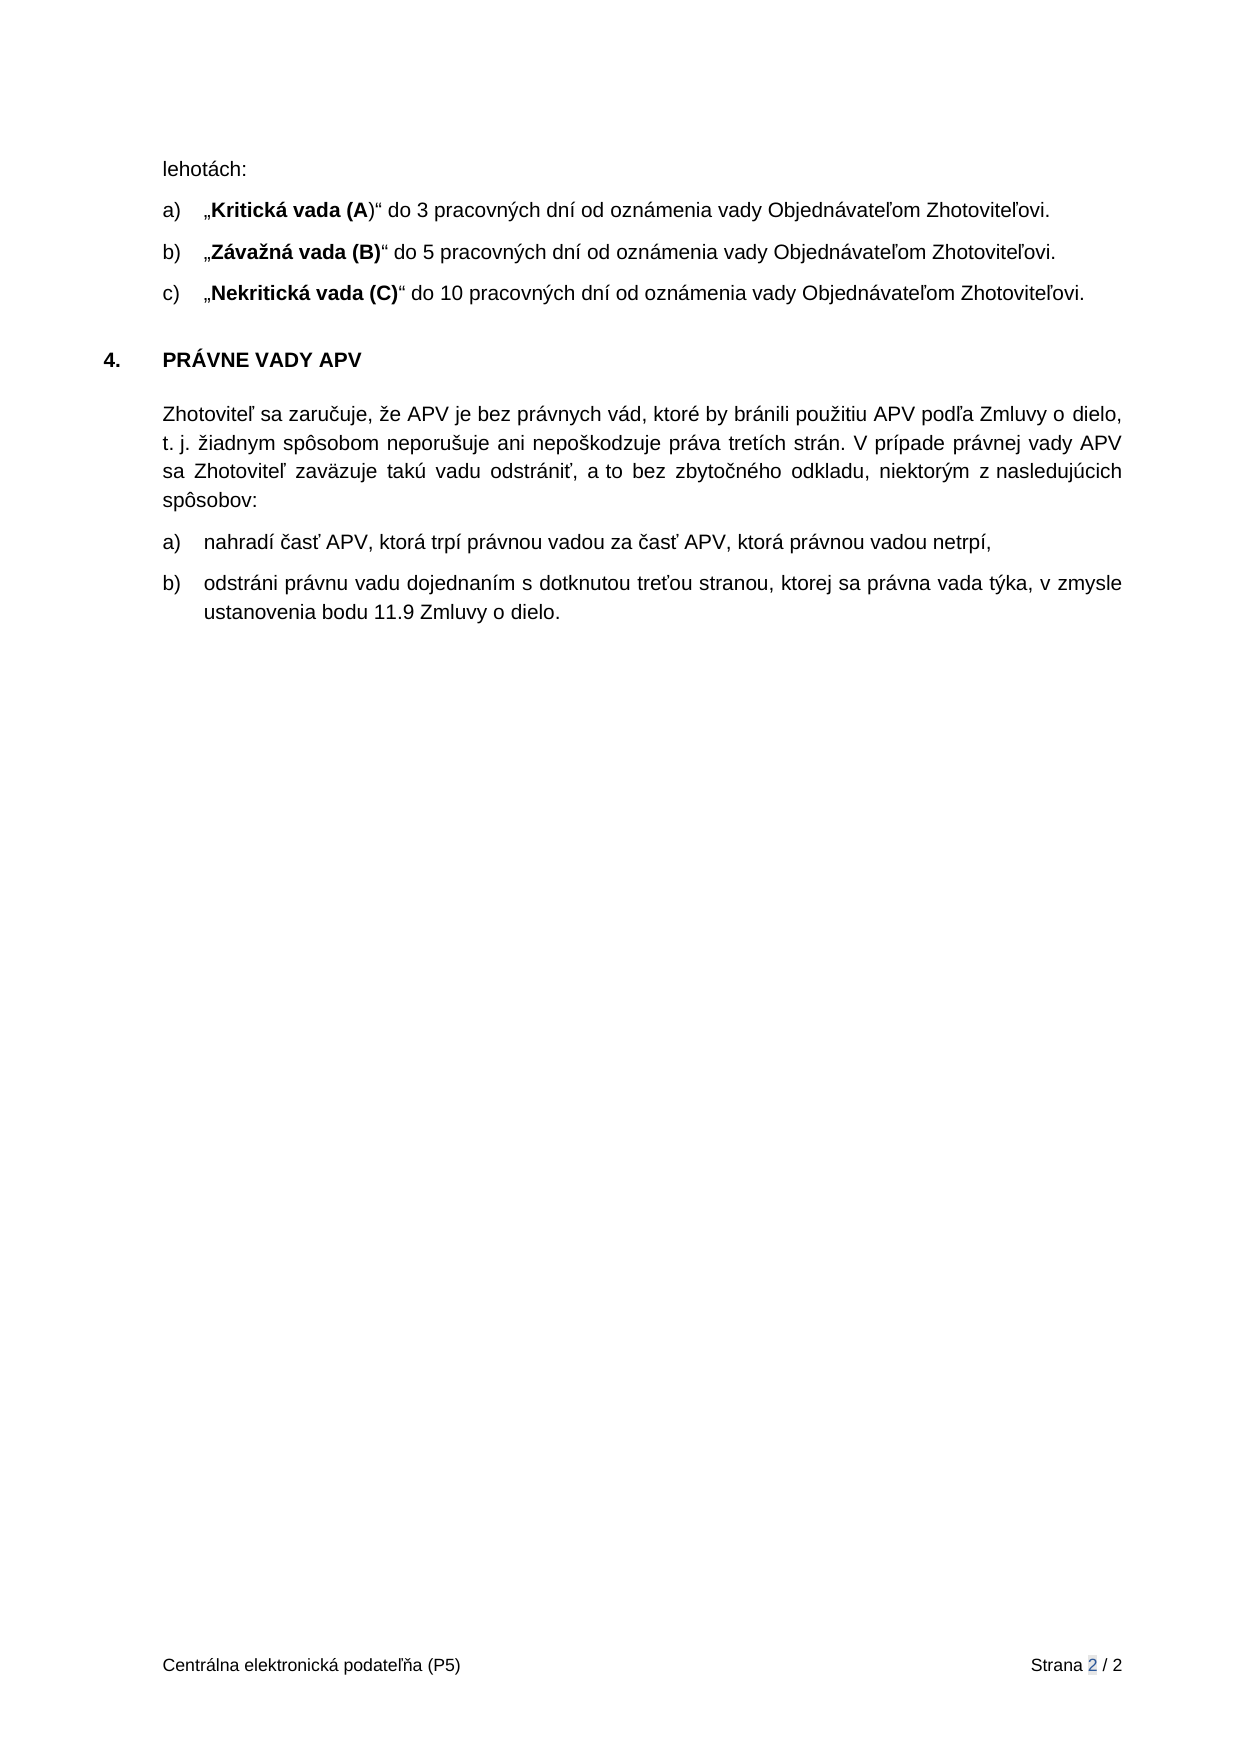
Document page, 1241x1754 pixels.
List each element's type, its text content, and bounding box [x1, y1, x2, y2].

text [162, 157, 1122, 181]
list „Závažná vada (B)“ do 5 pracovných dní od oznámenia vady Objednávateľom Zhotoviteľovi. [162, 239, 1122, 263]
text Právne vady APV [103, 347, 1122, 371]
list nahradí časť APV, ktorá trpí právnou vadou za časť APV, ktorá právnou vadou netrpí, [162, 530, 1122, 554]
list odstráni právnu vadu dojednaním s dotknutou treťou stranou, ktorej sa právna vada týka, v zmysle ustanovenia bodu 11.9 Zmluvy o dielo. [162, 571, 1122, 624]
list „Kritická vada (A)“ do 3 pracovných dní od oznámenia vady Objednávateľom Zhotoviteľovi. [162, 198, 1122, 222]
list „Nekritická vada (C)“ do 10 pracovných dní od oznámenia vady Objednávateľom Zhotoviteľovi. [162, 281, 1122, 305]
text Zhotoviteľ sa zaručuje, že APV je bez právnych vád, ktoré by bránili použitiu APV podľa Zmluvy o dielo, t. j. žiadnym spôsobom neporušuje ani nepoškodzuje práva tretích strán. V prípade právnej vady APV sa Zhotoviteľ zaväzuje takú vadu odstrániť, a to bez zbytočného odkladu, niektorým z nasledujúcich spôsobov: [162, 401, 1122, 512]
